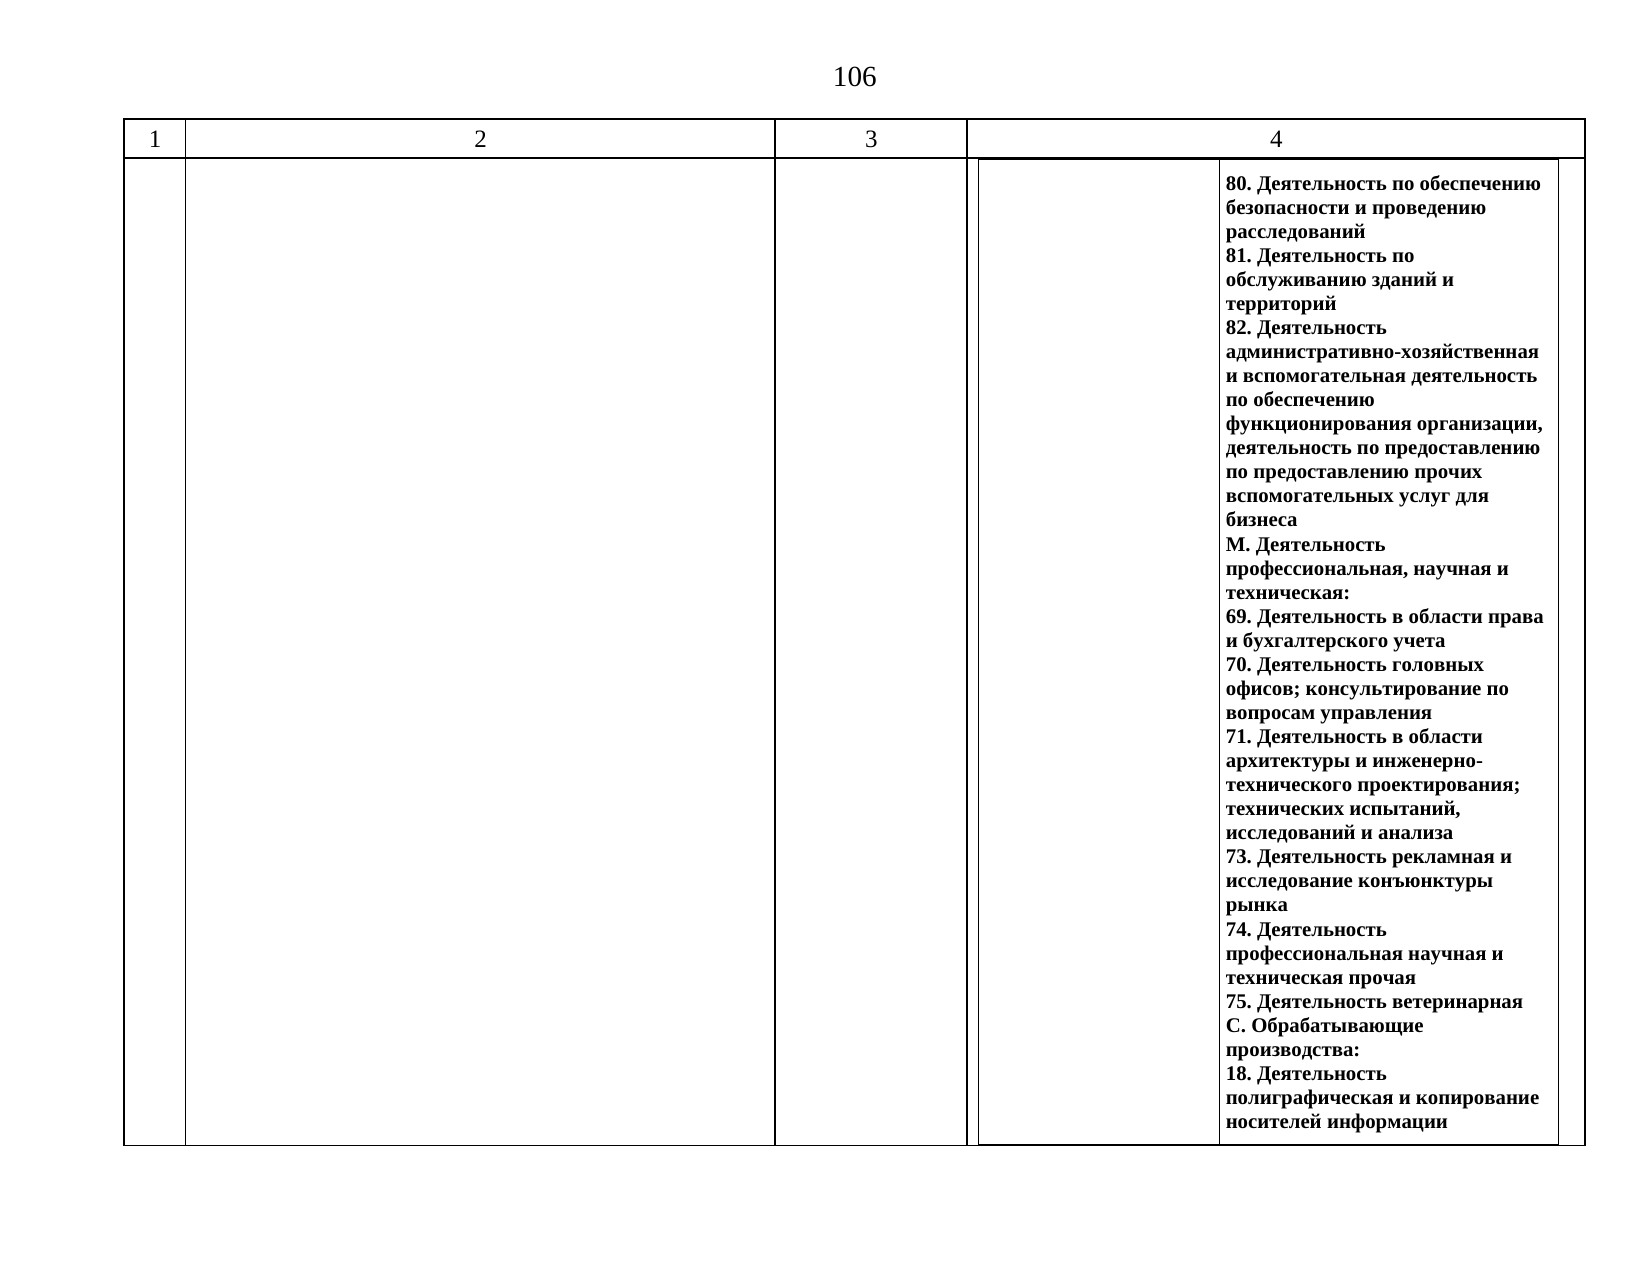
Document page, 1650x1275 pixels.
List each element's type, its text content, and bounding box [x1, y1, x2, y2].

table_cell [776, 159, 966, 1145]
table_cell [125, 159, 185, 1145]
table_header 1 [125, 120, 185, 157]
table_header 2 [186, 120, 774, 157]
table_header 3 [776, 120, 966, 157]
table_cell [186, 159, 774, 1145]
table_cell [1220, 160, 1558, 1144]
table_header 4 [968, 120, 1584, 157]
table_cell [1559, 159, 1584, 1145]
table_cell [979, 160, 1219, 1144]
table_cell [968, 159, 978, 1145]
